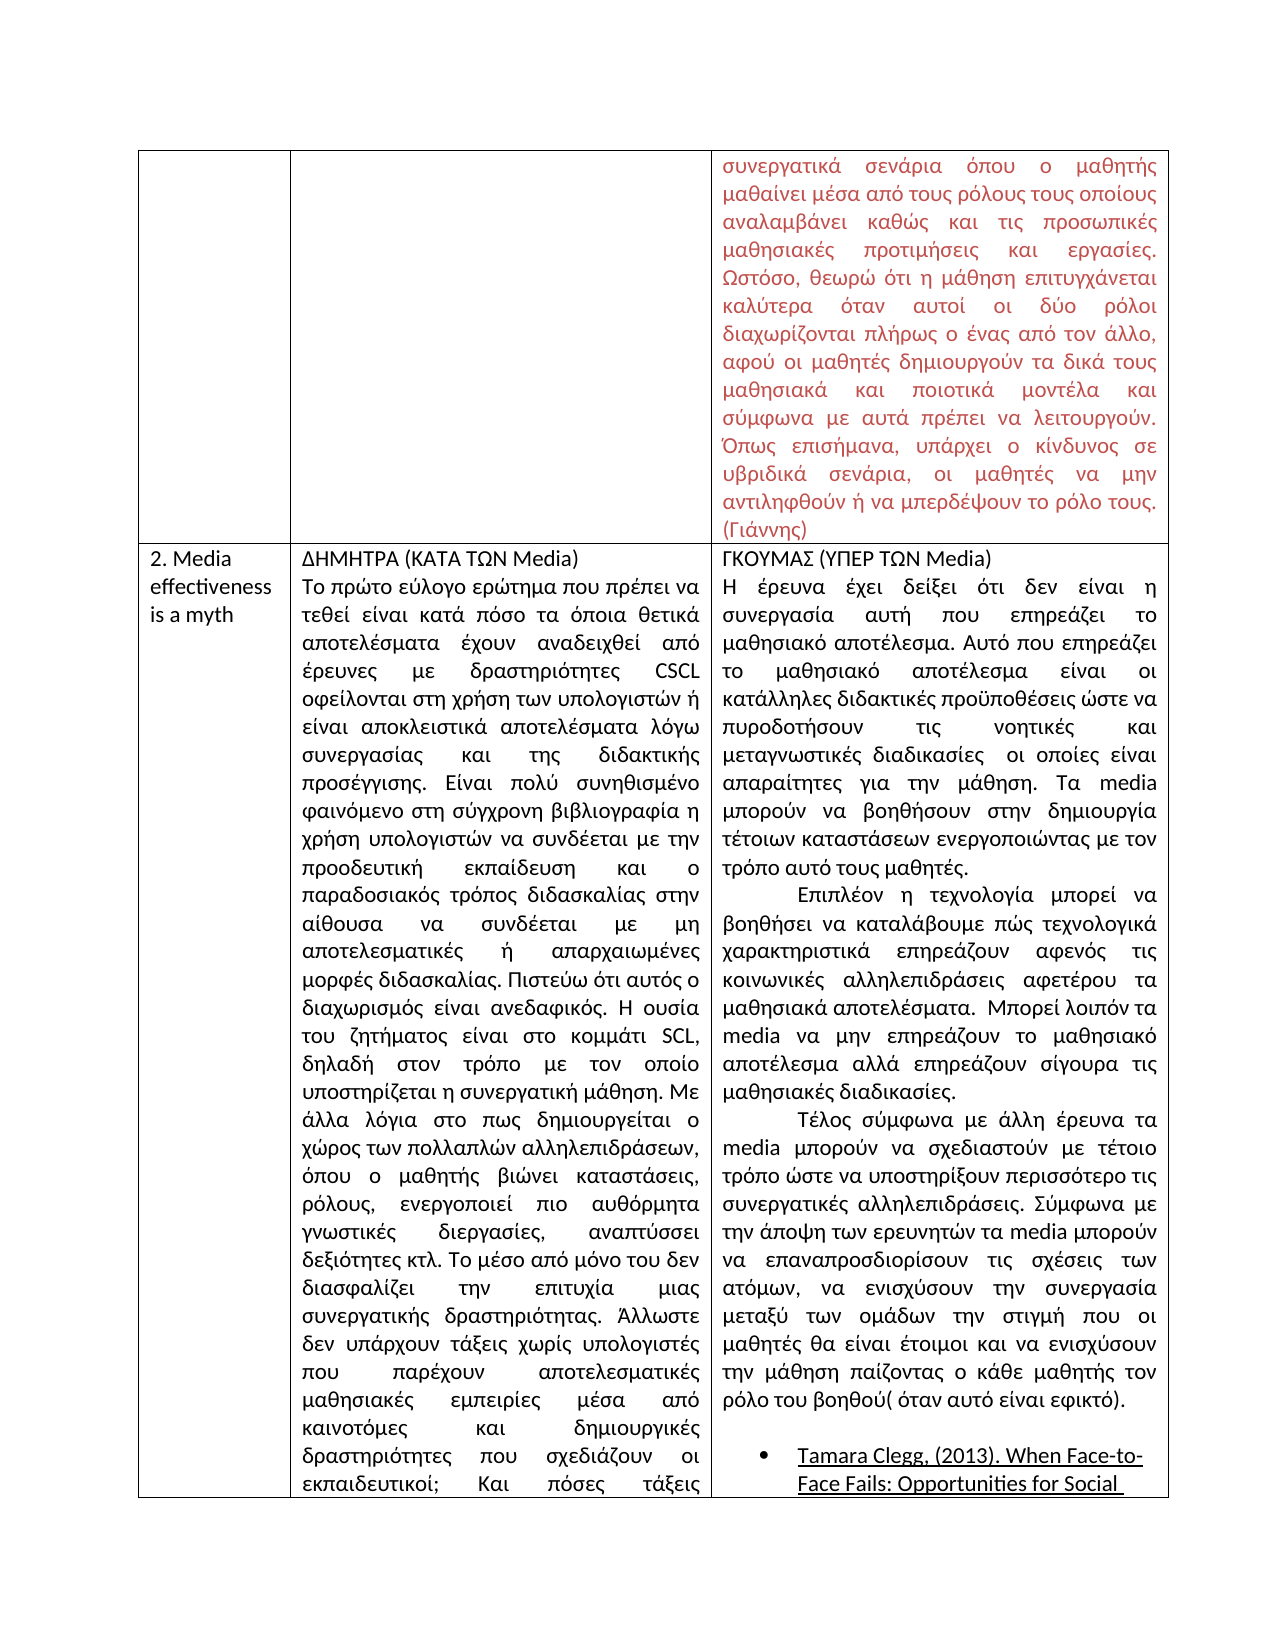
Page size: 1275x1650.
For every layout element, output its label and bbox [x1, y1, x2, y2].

table_cell [139, 544, 290, 1497]
table_cell [712, 151, 1168, 543]
table_cell [712, 544, 1168, 1497]
table_cell [291, 544, 711, 1497]
table_cell [139, 151, 290, 543]
table_cell [291, 151, 711, 543]
